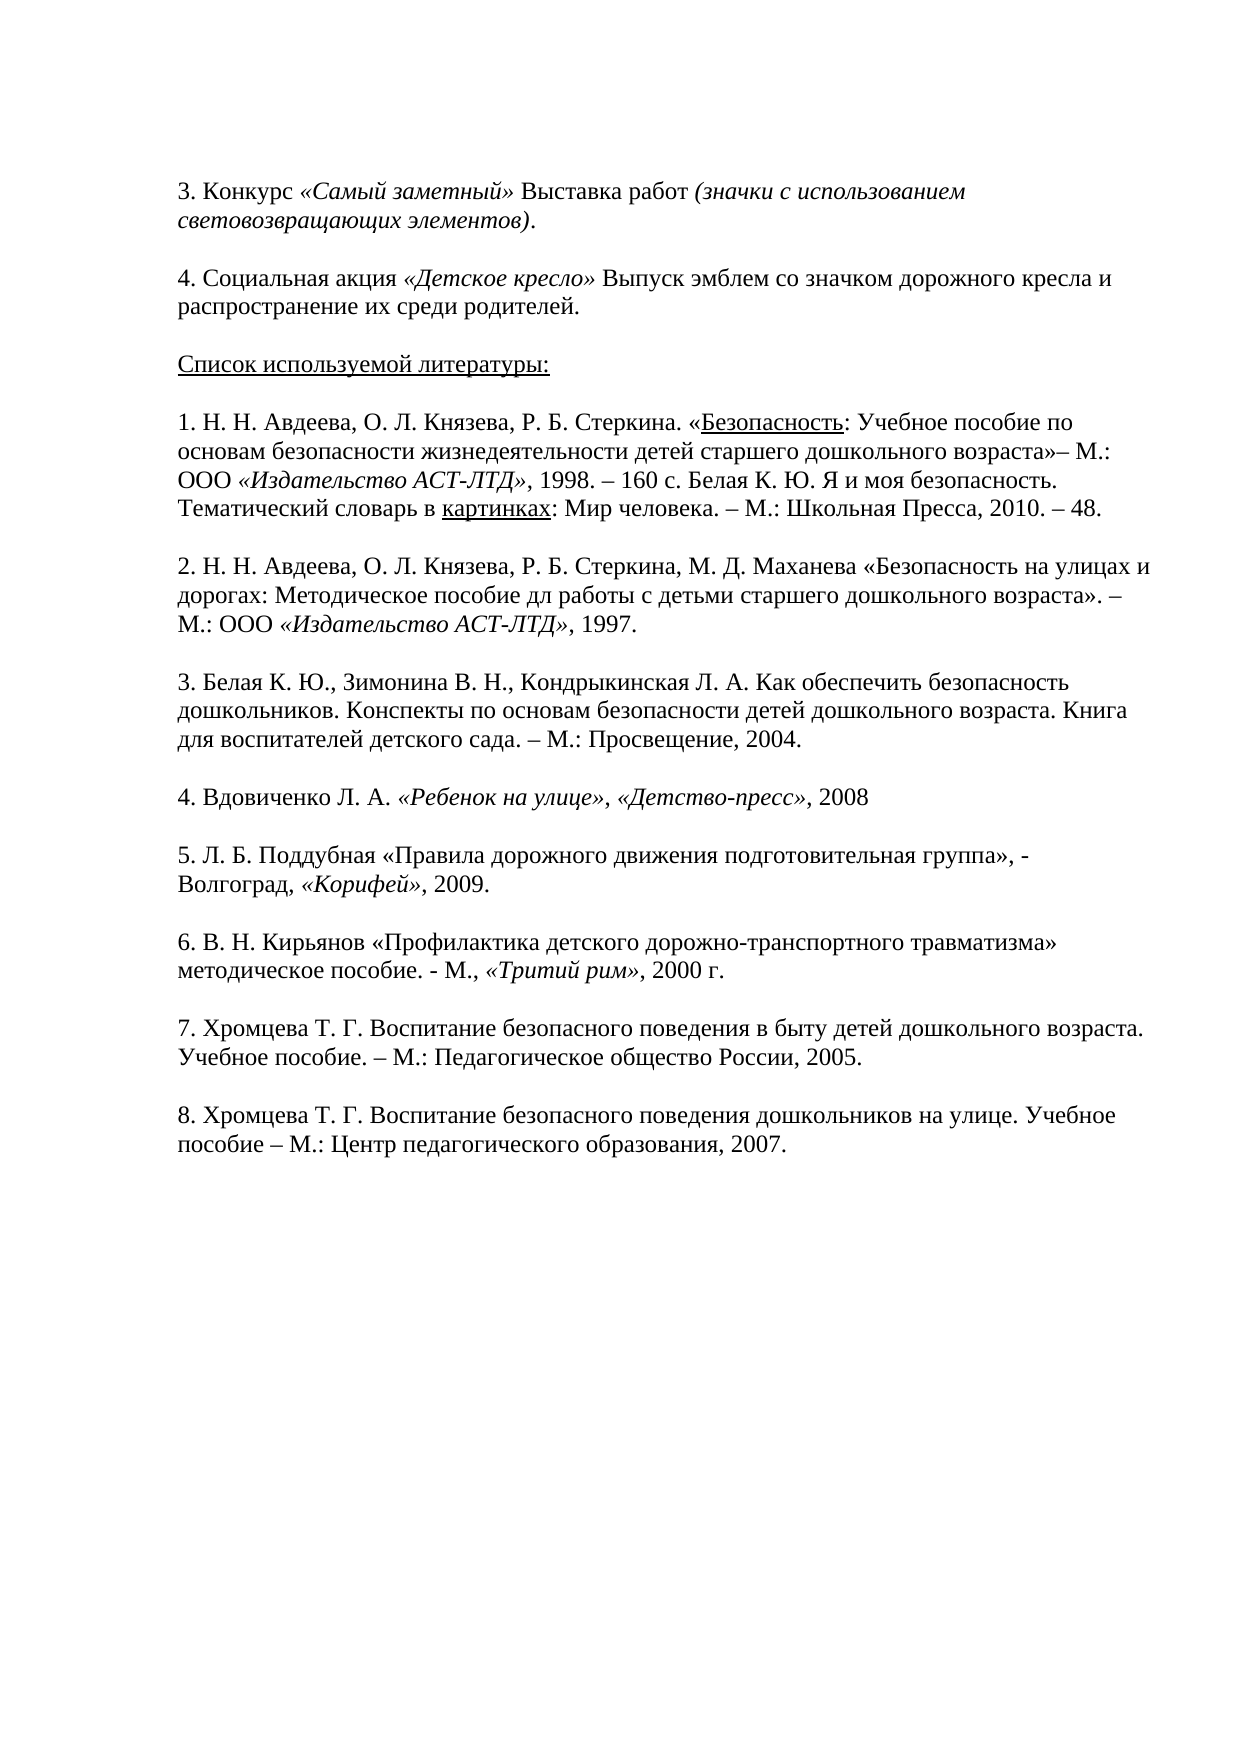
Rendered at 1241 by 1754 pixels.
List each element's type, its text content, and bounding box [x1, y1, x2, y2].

text 4. Вдовиченко Л. А. «Ребенок на улице», «Детство-пресс», 2008 [177, 782, 1152, 811]
text 1. Н. Н. Авдеева, О. Л. Князева, Р. Б. Стеркина. «Безопасность: Учебное пособие по основам безопасности жизнедеятельности детей старшего дошкольного возраста»– М.: ООО «Издательство АСТ-ЛТД», 1998. – 160 с. Белая К. Ю. Я и моя безопасность. Тематический словарь в картинках: Мир человека. – М.: Школьная Пресса, 2010. – 48. [177, 407, 1152, 522]
text 4. Социальная акция «Детское кресло» Выпуск эмблем со значком дорожного кресла и распространение их среди родителей. [177, 263, 1152, 320]
text Список используемой литературы: [177, 349, 1152, 378]
text 5. Л. Б. Поддубная «Правила дорожного движения подготовительная группа», - Волгоград, «Корифей», 2009. [177, 840, 1152, 898]
text 2. Н. Н. Авдеева, О. Л. Князева, Р. Б. Стеркина, М. Д. Маханева «Безопасность на улицах и дорогах: Методическое пособие дл работы с детьми старшего дошкольного возраста». – М.: ООО «Издательство АСТ-ЛТД», 1997. [177, 551, 1152, 638]
text 6. В. Н. Кирьянов «Профилактика детского дорожно-транспортного травматизма» методическое пособие. - М., «Тритий рим», 2000 г. [177, 927, 1152, 984]
text 7. Хромцева Т. Г. Воспитание безопасного поведения в быту детей дошкольного возраста. Учебное пособие. – М.: Педагогическое общество России, 2005. [177, 1013, 1152, 1071]
text 3. Белая К. Ю., Зимонина В. Н., Кондрыкинская Л. А. Как обеспечить безопасность дошкольников. Конспекты по основам безопасности детей дошкольного возраста. Книга для воспитателей детского сада. – М.: Просвещение, 2004. [177, 667, 1152, 753]
text 3. Конкурс «Самый заметный» Выставка работ (значки с использованием световозвращающих элементов). [177, 176, 1152, 233]
text 8. Хромцева Т. Г. Воспитание безопасного поведения дошкольников на улице. Учебное пособие – М.: Центр педагогического образования, 2007. [177, 1100, 1152, 1158]
